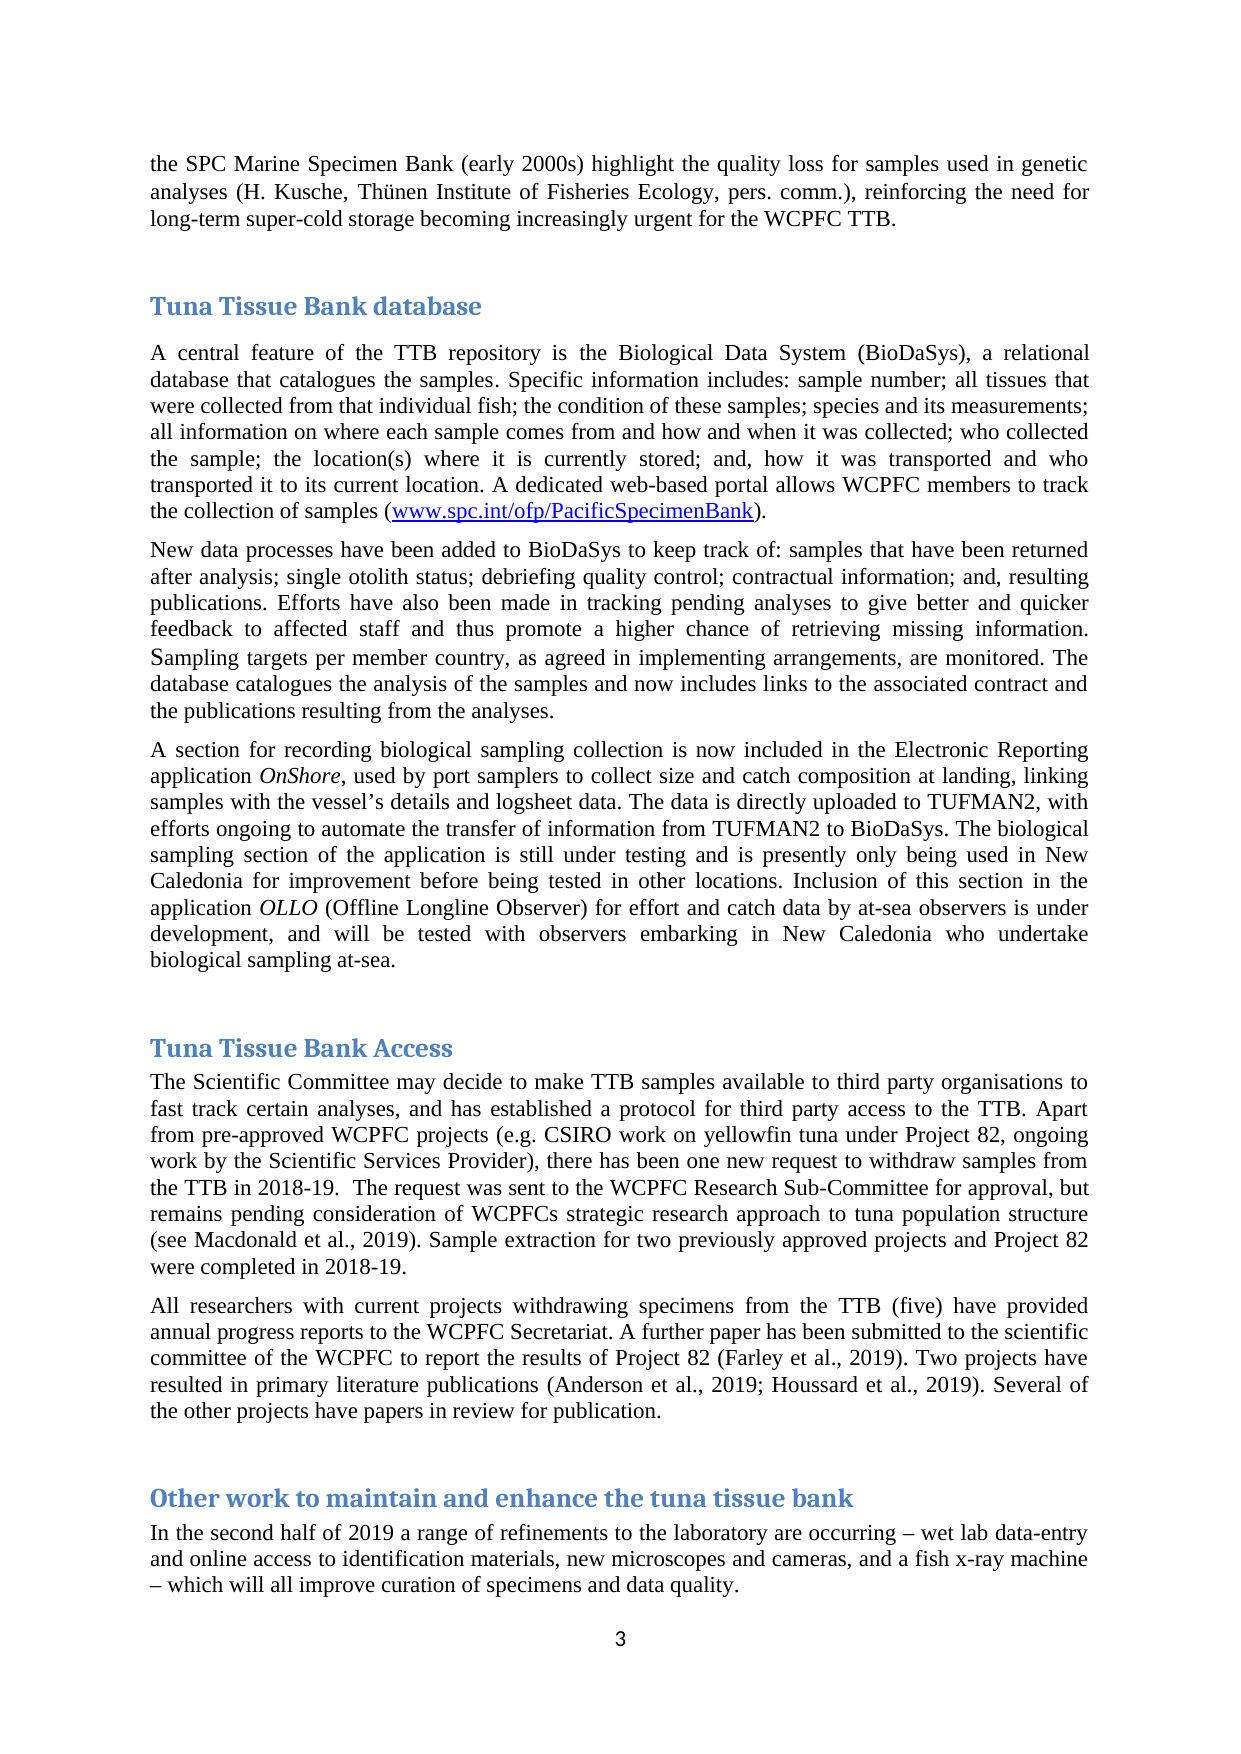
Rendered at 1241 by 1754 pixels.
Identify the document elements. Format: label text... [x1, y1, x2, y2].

subtitle Tuna Tissue Bank database [150, 291, 1090, 322]
text The Scientific Committee may decide to make TTB samples available to third party organisations to fast track certain analyses, and has established a protocol for third party access to the TTB. Apart from pre-approved WCPFC projects (e.g. CSIRO work on yellowfin tuna under Project 82, ongoing work by the Scientific Services Provider), there has been one new request to withdraw samples from the TTB in 2018-19. The request was sent to the WCPFC Research Sub-Committee for approval, but remains pending consideration of WCPFCs strategic research approach to tuna population structure (see Macdonald et al., 2019). Sample extraction for two previously approved projects and Project 82 were completed in 2018-19. [150, 1068, 1090, 1279]
text A central feature of the TTB repository is the Biological Data System (BioDaSys), a relational database that catalogues the samples. Specific information includes: sample number; all tissues that were collected from that individual fish; the condition of these samples; species and its measurements; all information on where each sample comes from and how and when it was collected; who collected the sample; the location(s) where it is currently stored; and, how it was transported and who transported it to its current location. A dedicated web-based portal allows WCPFC members to track the collection of samples (www.spc.int/ofp/PacificSpecimenBank). [150, 339, 1090, 524]
text In the second half of 2019 a range of refinements to the laboratory are occurring – wet lab data-entry and online access to identification materials, new microscopes and cameras, and a fish x-ray machine – which will all improve curation of specimens and data quality. [150, 1519, 1090, 1598]
text All researchers with current projects withdrawing specimens from the TTB (five) have provided annual progress reports to the WCPFC Secretariat. A further paper has been submitted to the scientific committee of the WCPFC to report the results of Project 82 (Farley et al., 2019). Two projects have resulted in primary literature publications (Anderson et al., 2019; Houssard et al., 2019). Several of the other projects have papers in review for publication. [150, 1292, 1090, 1423]
text A section for recording biological sampling collection is now included in the Electronic Reporting application OnShore, used by port samplers to collect size and catch composition at landing, linking samples with the vessel’s details and logsheet data. The data is directly uploaded to TUFMAN2, with efforts ongoing to automate the transfer of information from TUFMAN2 to BioDaSys. The biological sampling section of the application is still under testing and is presently only being used in New Caledonia for improvement before being tested in other locations. Inclusion of this section in the application OLLO (Offline Longline Observer) for effort and catch data by at-sea observers is under development, and will be tested with observers embarking in New Caledonia who undertake biological sampling at-sea. [150, 736, 1090, 973]
subtitle Other work to maintain and enhance the tuna tissue bank [150, 1483, 1090, 1514]
text New data processes have been added to BioDaSys to keep track of: samples that have been returned after analysis; single otolith status; debriefing quality control; contractual information; and, resulting publications. Efforts have also been made in tracking pending analyses to give better and quicker feedback to affected staff and thus promote a higher chance of retrieving missing information. Sampling targets per member country, as agreed in implementing arrangements, are monitored. The database catalogues the analysis of the samples and now includes links to the associated contract and the publications resulting from the analyses. [150, 536, 1090, 723]
subtitle Tuna Tissue Bank Access [150, 1033, 1090, 1064]
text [150, 150, 1090, 231]
